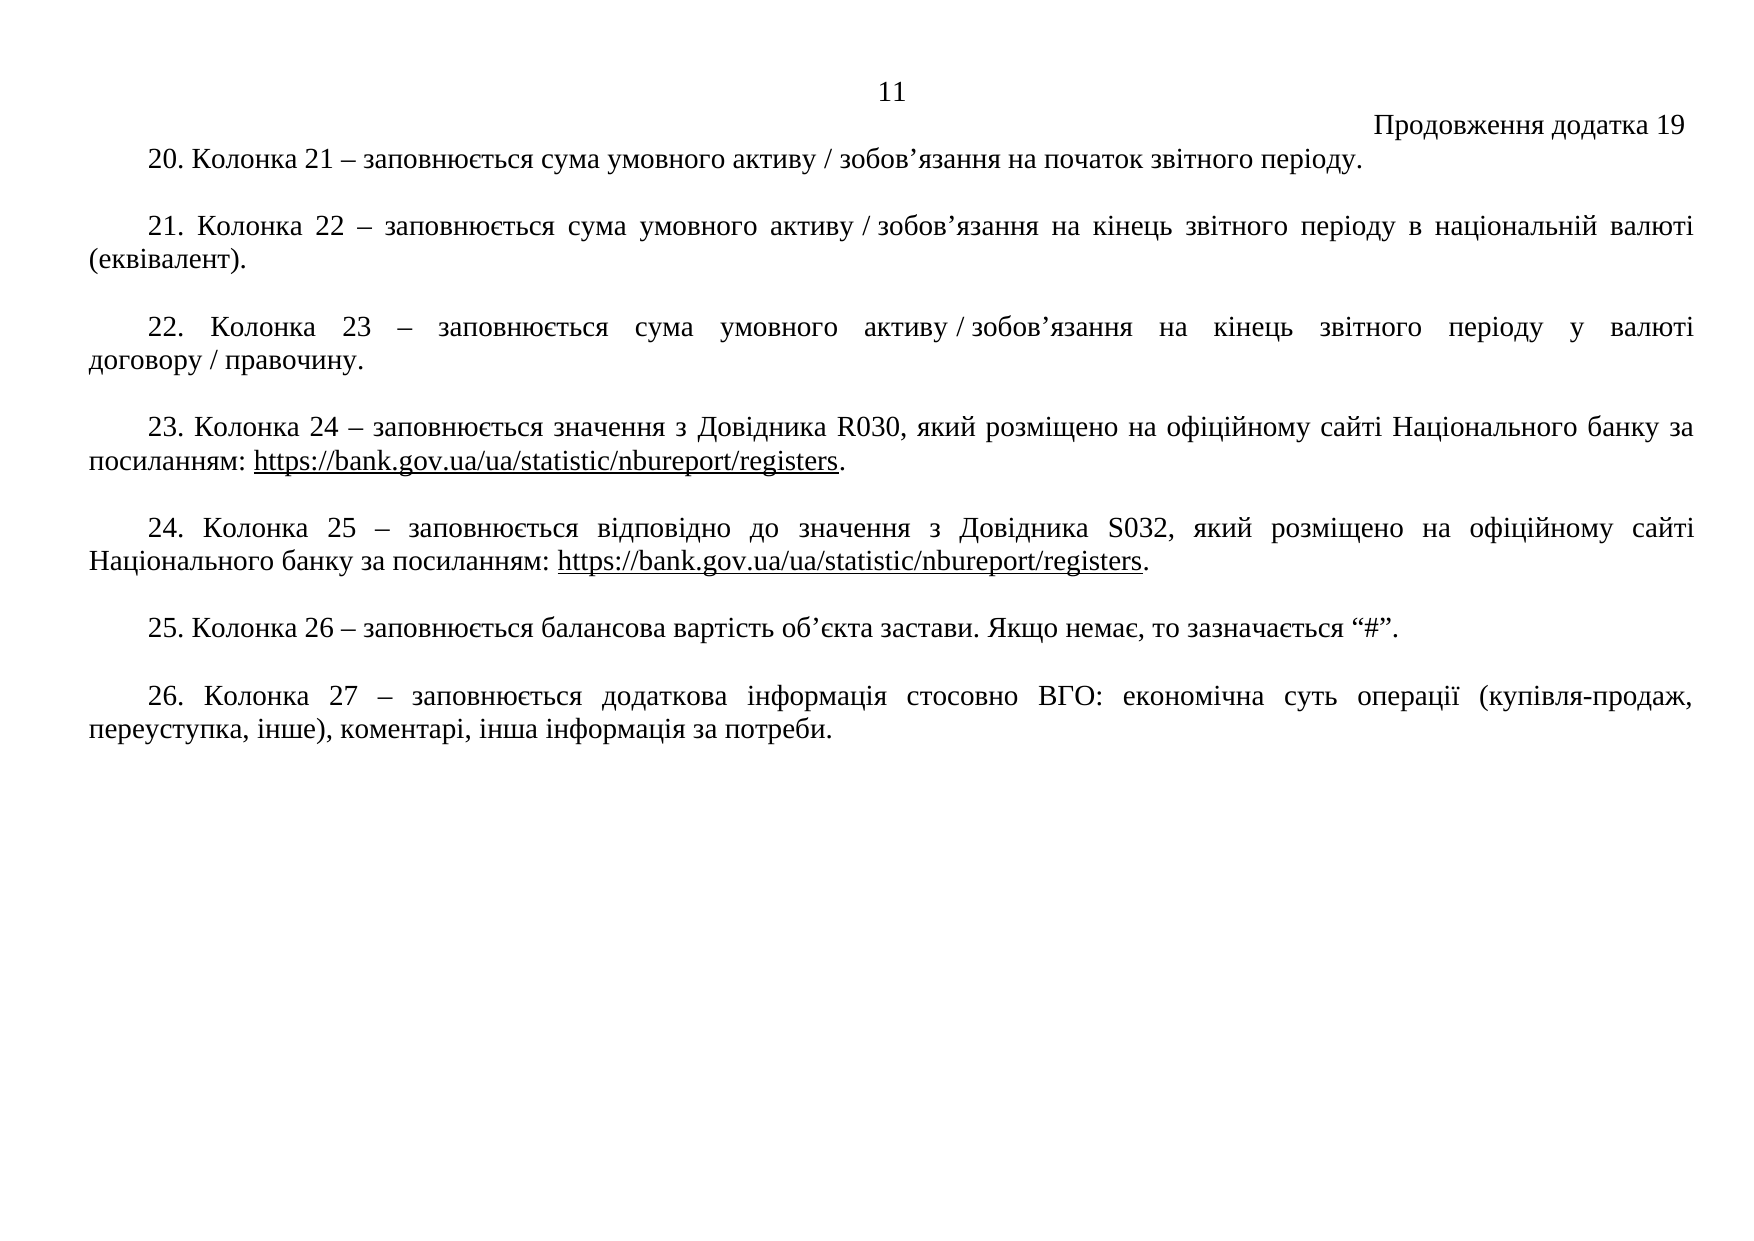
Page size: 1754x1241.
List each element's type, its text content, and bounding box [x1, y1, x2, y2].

text 23. Колонка 24 – заповнюється значення з Довідника R030, який розміщено на офіційному сайті Національного банку за посиланням: https://bank.gov.ua/ua/statistic/nbureport/registers. [89, 409, 697, 476]
text 21. Колонка 22 – заповнюється сума умовного активу / зобовʼязання на кінець звітного періоду в національній валюті (еквівалент). [89, 208, 1695, 275]
text 25. Колонка 26 – заповнюється балансова вартість обʼєкта застави. Якщо немає, то зазначається “#”. [89, 611, 1695, 644]
text 20. Колонка 21 – заповнюється сума умовного активу / зобовʼязання на початок звітного періоду. [89, 141, 1695, 174]
text 22. Колонка 23 – заповнюється сума умовного активу / зобовʼязання на кінець звітного періоду у валюті договору / правочину. [89, 309, 1695, 376]
text 26. Колонка 27 – заповнюється додаткова інформація стосовно ВГО: економічна суть операції (купівля-продаж, переуступка, інше), коментарі, інша інформація за потреби. [89, 678, 1695, 745]
text 23. Колонка 24 – заповнюється значення з Довідника R030, який розміщено на офіційному сайті Національного банку за посиланням: https://bank.gov.ua/ua/statistic/nbureport/registers. [838, 409, 1695, 476]
text 24. Колонка 25 – заповнюється відповідно до значення з Довідника S032, який розміщено на офіційному сайті Національного банку за посиланням: https://bank.gov.ua/ua/statistic/nbureport/registers. [89, 510, 1695, 577]
